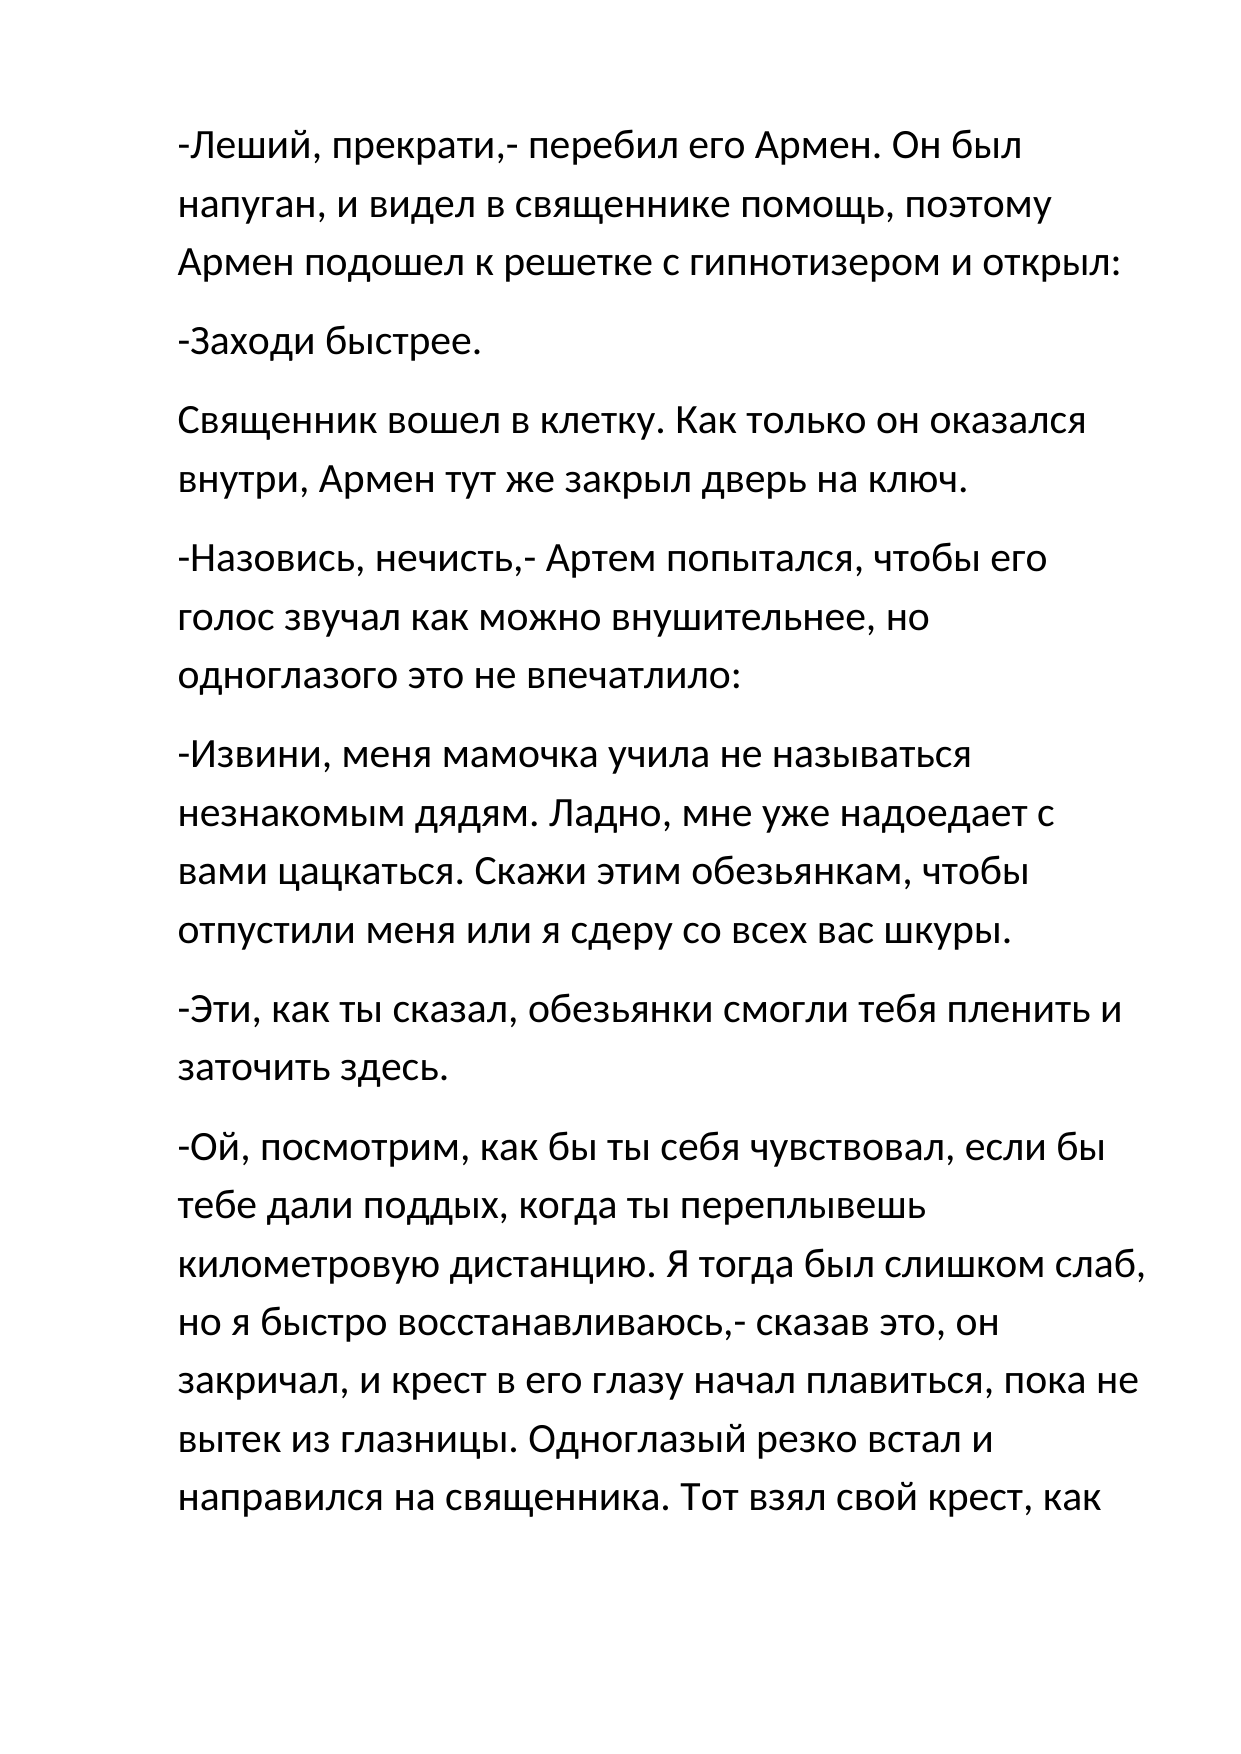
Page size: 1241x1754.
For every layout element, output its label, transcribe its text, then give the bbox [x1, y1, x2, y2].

text -Леший, прекрати,- перебил его Армен. Он был напуган, и видел в священнике помощь, поэтому Армен подошел к решетке с гипнотизером и открыл: [177, 118, 1152, 286]
text -Эти, как ты сказал, обезьянки смогли тебя пленить и заточить здесь. [177, 982, 1152, 1091]
text -Извини, меня мамочка учила не называться незнакомым дядям. Ладно, мне уже надоедает с вами цацкаться. Скажи этим обезьянкам, чтобы отпустили меня или я сдеру со всех вас шкуры. [177, 727, 1152, 953]
text -Заходи быстрее. [177, 314, 1152, 365]
text -Назовись, нечисть,- Артем попытался, чтобы его голос звучал как можно внушительнее, но одноглазого это не впечатлило: [177, 531, 1152, 699]
text Священник вошел в клетку. Как только он оказался внутри, Армен тут же закрыл дверь на ключ. [177, 393, 1152, 503]
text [177, 1120, 1152, 1521]
